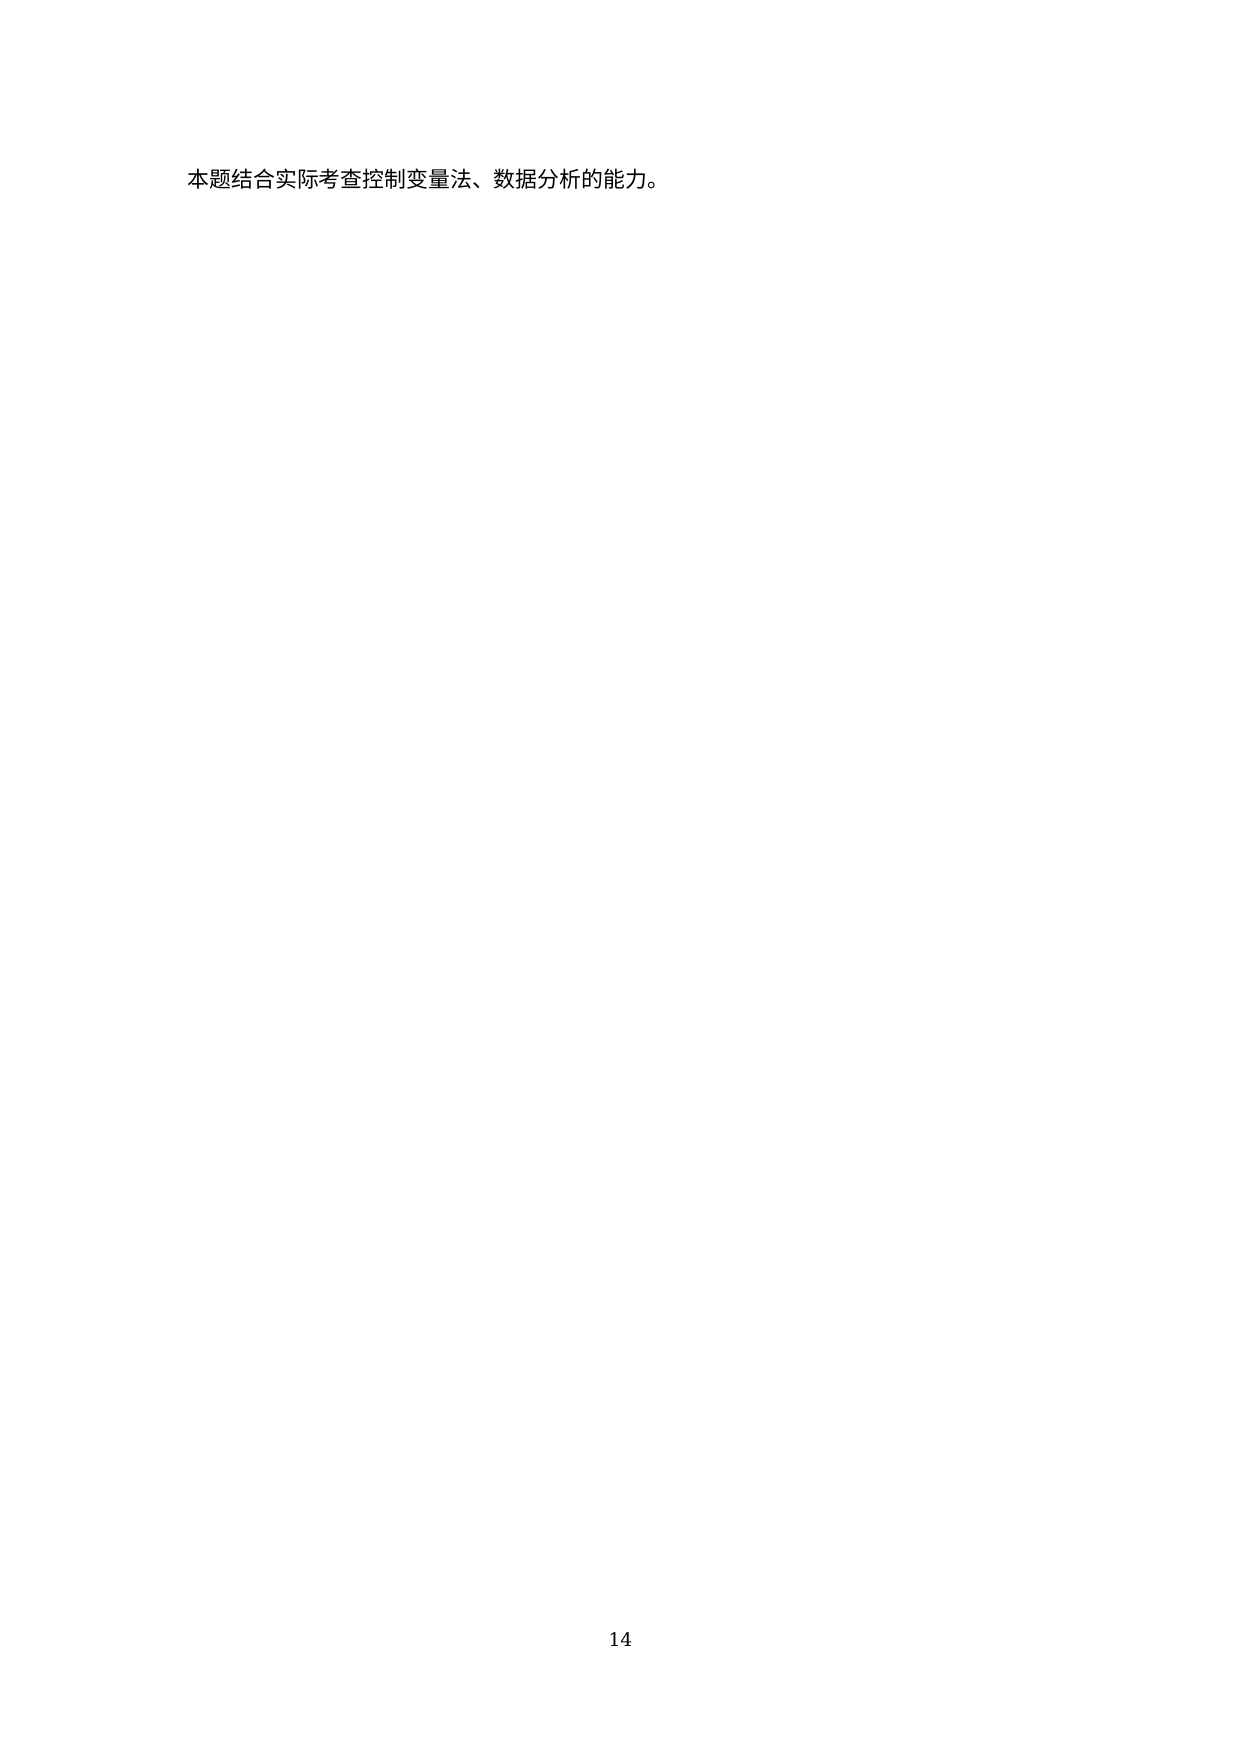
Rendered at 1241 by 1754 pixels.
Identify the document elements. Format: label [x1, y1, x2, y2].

text [187, 162, 1053, 227]
